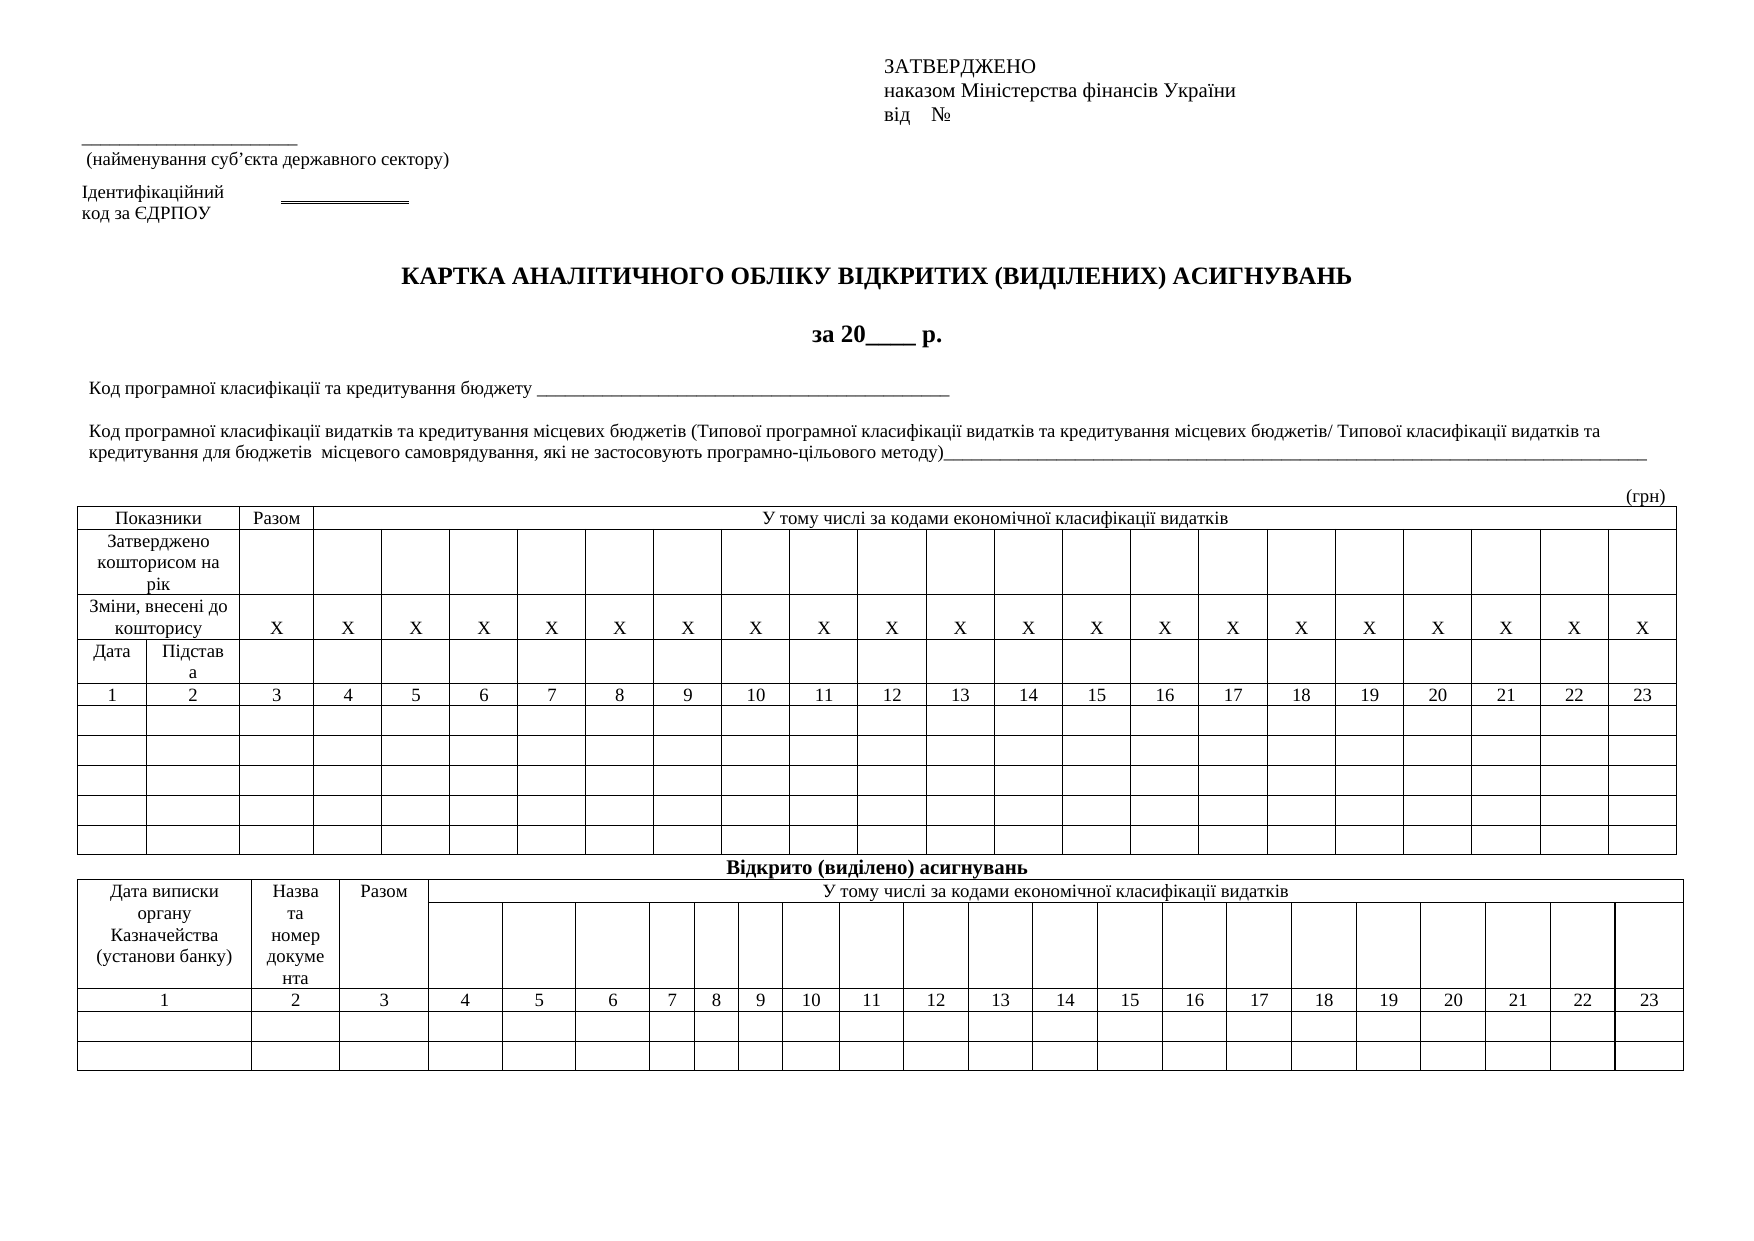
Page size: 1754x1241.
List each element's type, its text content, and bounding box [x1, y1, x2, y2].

table_cell [382, 826, 449, 854]
table_cell [1336, 736, 1403, 765]
table_cell [1131, 766, 1198, 795]
table_cell [1551, 1012, 1614, 1041]
table_cell [1486, 1012, 1550, 1041]
table_cell [1098, 1042, 1162, 1070]
table_cell [147, 796, 239, 824]
table_cell [654, 826, 721, 854]
table_cell [1268, 766, 1335, 795]
table_cell [1199, 530, 1267, 594]
table_cell [1472, 796, 1540, 824]
table_cell [1131, 826, 1198, 854]
table_cell [450, 766, 517, 795]
table_cell [1268, 706, 1335, 735]
table_cell [147, 826, 239, 854]
table_cell [783, 1042, 839, 1070]
table_cell 19 [1336, 684, 1403, 705]
table_cell [969, 1012, 1032, 1041]
table_cell [1336, 826, 1403, 854]
table_cell [722, 640, 789, 683]
table_cell [586, 826, 653, 854]
table_cell [1404, 530, 1471, 594]
table_cell 9 [654, 684, 721, 705]
table_cell [722, 530, 789, 594]
table_cell 23 [1616, 989, 1683, 1011]
table_cell [429, 903, 502, 988]
table_cell [1199, 826, 1267, 854]
text КАРТКА АНАЛІТИЧНОГО ОБЛІКУ ВІДКРИТИХ (ВИДІЛЕНИХ) АСИГНУВАНЬ [89, 261, 1665, 289]
table_cell Х [1472, 595, 1540, 638]
table_cell [240, 640, 313, 683]
table_cell [1063, 796, 1130, 824]
table_cell 8 [695, 989, 738, 1011]
table_cell [429, 1042, 502, 1070]
table_cell [840, 1012, 903, 1041]
table_cell [1404, 826, 1471, 854]
table_cell [1033, 1042, 1097, 1070]
table_cell [927, 706, 994, 735]
table_cell [927, 640, 994, 683]
table_cell [1609, 766, 1676, 795]
table_cell 12 [858, 684, 926, 705]
table_header Разом [340, 880, 428, 988]
table_cell [1472, 640, 1540, 683]
text (грн) [89, 484, 1665, 506]
table_cell [654, 796, 721, 824]
table_cell [1227, 1012, 1291, 1041]
table_cell [790, 826, 857, 854]
table_cell [240, 706, 313, 735]
table_cell [695, 1042, 738, 1070]
table_cell [1033, 1012, 1097, 1041]
table_cell [1486, 1042, 1550, 1070]
table_cell [382, 736, 449, 765]
table_cell [586, 530, 653, 594]
table_cell [78, 766, 146, 795]
table_cell 3 [240, 684, 313, 705]
table_cell [1551, 903, 1614, 988]
table_cell [586, 766, 653, 795]
table_header Разом [240, 507, 313, 529]
table_cell [927, 826, 994, 854]
table_cell [78, 1042, 251, 1070]
table_header Показники [78, 507, 239, 529]
table_cell 15 [1098, 989, 1162, 1011]
table_cell [858, 796, 926, 824]
table_cell [147, 766, 239, 795]
table_cell Х [1404, 595, 1471, 638]
table_cell 18 [1292, 989, 1356, 1011]
table_cell [783, 903, 839, 988]
table_cell [790, 640, 857, 683]
table_cell [650, 1012, 694, 1041]
table_cell [240, 736, 313, 765]
table_cell [1292, 1012, 1356, 1041]
table_cell [1131, 640, 1198, 683]
table_cell [518, 826, 585, 854]
table_cell Х [858, 595, 926, 638]
table_cell Х [450, 595, 517, 638]
table_cell 9 [739, 989, 782, 1011]
table_cell [382, 640, 449, 683]
table_cell [1541, 530, 1608, 594]
table_cell [654, 530, 721, 594]
table_cell Х [1336, 595, 1403, 638]
table_cell [1336, 530, 1403, 594]
table_cell [1292, 903, 1356, 988]
table_cell 12 [904, 989, 968, 1011]
table_cell [858, 826, 926, 854]
table_cell Х [995, 595, 1062, 638]
table_cell [790, 796, 857, 824]
table_cell Х [240, 595, 313, 638]
table_cell [314, 736, 381, 765]
table_cell Х [1199, 595, 1267, 638]
table_cell [1268, 796, 1335, 824]
table_cell [1268, 530, 1335, 594]
table_cell [858, 530, 926, 594]
table_cell [995, 640, 1062, 683]
table_cell [840, 1042, 903, 1070]
table_cell [518, 640, 585, 683]
table_cell [1609, 826, 1676, 854]
table_cell [904, 903, 968, 988]
table_cell [450, 796, 517, 824]
table_cell 4 [314, 684, 381, 705]
table_header [889, 30, 1655, 173]
table_cell 10 [783, 989, 839, 1011]
table_cell [314, 706, 381, 735]
table_cell [1292, 1042, 1356, 1070]
table_cell [1551, 1042, 1614, 1070]
table_cell [1033, 903, 1097, 988]
table_cell [1472, 530, 1540, 594]
table_cell [650, 903, 694, 988]
table_cell [722, 766, 789, 795]
table_cell [586, 796, 653, 824]
table_cell [147, 706, 239, 735]
table_cell 19 [1357, 989, 1420, 1011]
table_cell [240, 530, 313, 594]
table_cell [576, 903, 649, 988]
table_cell [586, 736, 653, 765]
table_cell [503, 1012, 575, 1041]
table_cell [1404, 796, 1471, 824]
table_cell [314, 826, 381, 854]
table_cell [1063, 766, 1130, 795]
table_cell [1404, 640, 1471, 683]
table_cell [783, 1012, 839, 1041]
table_cell [450, 640, 517, 683]
table_cell 11 [790, 684, 857, 705]
table_cell Ідентифікаційний код за ЄДРПОУ [79, 173, 278, 232]
table_cell [450, 530, 517, 594]
table_cell [1163, 1012, 1226, 1041]
table_cell [1199, 766, 1267, 795]
table_cell [1063, 736, 1130, 765]
table_cell [739, 903, 782, 988]
table_cell [1131, 530, 1198, 594]
table_cell 4 [429, 989, 502, 1011]
table_cell 16 [1131, 684, 1198, 705]
table_cell [1541, 766, 1608, 795]
table_cell [654, 640, 721, 683]
table_cell [904, 1012, 968, 1041]
table_cell 17 [1199, 684, 1267, 705]
table_cell [695, 1012, 738, 1041]
table_cell [1336, 796, 1403, 824]
table_cell [1541, 796, 1608, 824]
table_cell 7 [518, 684, 585, 705]
table_cell [1098, 1012, 1162, 1041]
table_cell 23 [1609, 684, 1676, 705]
table_cell 17 [1227, 989, 1291, 1011]
table_cell Х [382, 595, 449, 638]
table_cell [858, 640, 926, 683]
table_cell Х [1609, 595, 1676, 638]
table_cell 2 [252, 989, 339, 1011]
table_header У тому числі за кодами економічної класифікації видатків [314, 507, 1676, 529]
table_cell [722, 796, 789, 824]
table_cell [654, 736, 721, 765]
table_cell [1609, 530, 1676, 594]
table_cell 14 [1033, 989, 1097, 1011]
table_cell [1421, 903, 1485, 988]
table_cell [1421, 1012, 1485, 1041]
table_cell [790, 530, 857, 594]
table_cell 3 [340, 989, 428, 1011]
table_cell [314, 530, 381, 594]
table_cell [1609, 640, 1676, 683]
table_cell [790, 766, 857, 795]
table_cell [722, 736, 789, 765]
table_cell [840, 903, 903, 988]
table_cell [1336, 640, 1403, 683]
table_cell 13 [927, 684, 994, 705]
table_cell [78, 706, 146, 735]
table_cell [1404, 706, 1471, 735]
table_cell [1486, 903, 1550, 988]
table_cell [147, 736, 239, 765]
table_cell [995, 826, 1062, 854]
table_cell 2 [147, 684, 239, 705]
table_cell 21 [1472, 684, 1540, 705]
table_cell [1541, 826, 1608, 854]
table_cell [995, 530, 1062, 594]
table_cell 6 [450, 684, 517, 705]
table_cell [314, 796, 381, 824]
table_cell [722, 706, 789, 735]
table_cell [252, 1012, 339, 1041]
table_header Назва та номер документа [252, 880, 339, 988]
table_cell 20 [1421, 989, 1485, 1011]
table_cell 13 [969, 989, 1032, 1011]
table_cell [1163, 903, 1226, 988]
table_cell [78, 736, 146, 765]
table_cell [340, 1042, 428, 1070]
table_cell Х [722, 595, 789, 638]
table_cell 20 [1404, 684, 1471, 705]
table_cell 5 [382, 684, 449, 705]
table_cell 14 [995, 684, 1062, 705]
table_cell [1609, 796, 1676, 824]
table_cell [518, 530, 585, 594]
table_cell [1541, 706, 1608, 735]
table_cell [1063, 530, 1130, 594]
table_cell [1098, 903, 1162, 988]
table_cell [1404, 766, 1471, 795]
table_cell 22 [1541, 684, 1608, 705]
table_cell 5 [503, 989, 575, 1011]
table_cell [927, 796, 994, 824]
table_cell [1421, 1042, 1485, 1070]
table_cell 15 [1063, 684, 1130, 705]
table_cell 8 [586, 684, 653, 705]
table_cell Х [1541, 595, 1608, 638]
table_cell [1616, 1042, 1683, 1070]
table_cell Х [586, 595, 653, 638]
table_cell Дата [78, 640, 146, 683]
table_cell [314, 766, 381, 795]
table_cell 18 [1268, 684, 1335, 705]
table_cell [1063, 706, 1130, 735]
table_cell [1063, 826, 1130, 854]
table_cell [1472, 826, 1540, 854]
table_cell [1131, 796, 1198, 824]
table_cell [790, 706, 857, 735]
table_cell [1268, 826, 1335, 854]
table_cell [995, 736, 1062, 765]
table_cell [722, 826, 789, 854]
table_cell [278, 173, 408, 232]
table_header У тому числі за кодами економічної класифікації видатків [429, 880, 1683, 902]
table_cell [1616, 1012, 1683, 1041]
table_cell 7 [650, 989, 694, 1011]
table_cell [790, 736, 857, 765]
table_cell [1336, 766, 1403, 795]
table_cell [382, 766, 449, 795]
table_cell [904, 1042, 968, 1070]
table_cell [969, 903, 1032, 988]
table_cell [739, 1012, 782, 1041]
table_cell [858, 766, 926, 795]
table_cell [450, 826, 517, 854]
table_cell [518, 706, 585, 735]
table_cell [1268, 640, 1335, 683]
table_cell [314, 640, 381, 683]
text Код програмної класифікації та кредитування бюджету ____________________________________________ [89, 377, 1717, 398]
table_cell 6 [576, 989, 649, 1011]
table_cell [1609, 736, 1676, 765]
table_cell [1199, 640, 1267, 683]
table_cell 16 [1163, 989, 1226, 1011]
table_cell [927, 530, 994, 594]
text за 20____ р. [89, 319, 1665, 347]
table_cell [1609, 706, 1676, 735]
table_cell [1131, 706, 1198, 735]
table_cell [450, 706, 517, 735]
table_cell [1472, 766, 1540, 795]
table_cell [518, 736, 585, 765]
table_cell [1336, 706, 1403, 735]
table_cell 11 [840, 989, 903, 1011]
table_cell [450, 736, 517, 765]
table_cell Х [314, 595, 381, 638]
table_cell [995, 766, 1062, 795]
table_cell [1472, 706, 1540, 735]
table_cell [586, 640, 653, 683]
table_cell 22 [1551, 989, 1614, 1011]
table_cell [240, 796, 313, 824]
table_cell [240, 826, 313, 854]
table_cell [1357, 903, 1420, 988]
table_cell 10 [722, 684, 789, 705]
table_cell [1199, 736, 1267, 765]
table_cell [1199, 796, 1267, 824]
table_cell [503, 1042, 575, 1070]
table_cell [518, 796, 585, 824]
table_cell [429, 1012, 502, 1041]
table_cell [576, 1012, 649, 1041]
table_cell [1131, 736, 1198, 765]
table_cell 1 [78, 989, 251, 1011]
table_cell [969, 1042, 1032, 1070]
table_header Дата виписки органу Казначейства (установи банку) [78, 880, 251, 988]
table_cell [858, 736, 926, 765]
table_cell Зміни, внесені до кошторису [78, 595, 239, 638]
table_cell [576, 1042, 649, 1070]
table_cell [382, 530, 449, 594]
table_cell [78, 1012, 251, 1041]
table_cell [1404, 736, 1471, 765]
table_cell [1472, 736, 1540, 765]
table_cell Х [1268, 595, 1335, 638]
table_cell Х [518, 595, 585, 638]
table_cell Підстава [147, 640, 239, 683]
table_header ЗАТВЕРДЖЕНО наказом Міністерства фінансів України від № _______________________ (найменування суб’єкта державного сектору) [79, 30, 889, 173]
table_cell 1 [78, 684, 146, 705]
table_cell [1199, 706, 1267, 735]
table_cell [739, 1042, 782, 1070]
table_cell [78, 826, 146, 854]
table_cell [654, 766, 721, 795]
table_cell Х [790, 595, 857, 638]
table_cell [382, 706, 449, 735]
table_cell [654, 706, 721, 735]
table_cell [995, 706, 1062, 735]
table_cell [858, 706, 926, 735]
table_cell [1357, 1042, 1420, 1070]
table_cell [240, 766, 313, 795]
table_cell [78, 796, 146, 824]
table_cell 21 [1486, 989, 1550, 1011]
table_cell Х [1131, 595, 1198, 638]
table_cell [1541, 736, 1608, 765]
table_cell [1268, 736, 1335, 765]
table_cell Х [654, 595, 721, 638]
table_cell Х [1063, 595, 1130, 638]
table_cell Затверджено кошторисом на рік [78, 530, 239, 594]
table_cell [1541, 640, 1608, 683]
table_cell [995, 796, 1062, 824]
table_cell [1227, 903, 1291, 988]
table_cell [252, 1042, 339, 1070]
table_cell [927, 736, 994, 765]
table_cell [1616, 903, 1683, 988]
table_cell [518, 766, 585, 795]
table_cell [695, 903, 738, 988]
table_cell [927, 766, 994, 795]
table_cell [382, 796, 449, 824]
table_cell [503, 903, 575, 988]
table_cell [1357, 1012, 1420, 1041]
table_cell [340, 1012, 428, 1041]
table_cell [586, 706, 653, 735]
text Відкрито (виділено) асигнувань [89, 855, 1665, 879]
table_cell [650, 1042, 694, 1070]
table_cell Х [927, 595, 994, 638]
table_cell [1063, 640, 1130, 683]
table_cell [1227, 1042, 1291, 1070]
text Код програмної класифікації видатків та кредитування місцевих бюджетів (Типової програмної класифікації видатків та кредитування місцевих бюджетів/ Типової класифікації видатків та кредитування для бюджетів місцевого самоврядування, які не застосовують програмно-цільового методу)___________________________________________________________________________ [89, 420, 1665, 463]
table_cell [1163, 1042, 1226, 1070]
